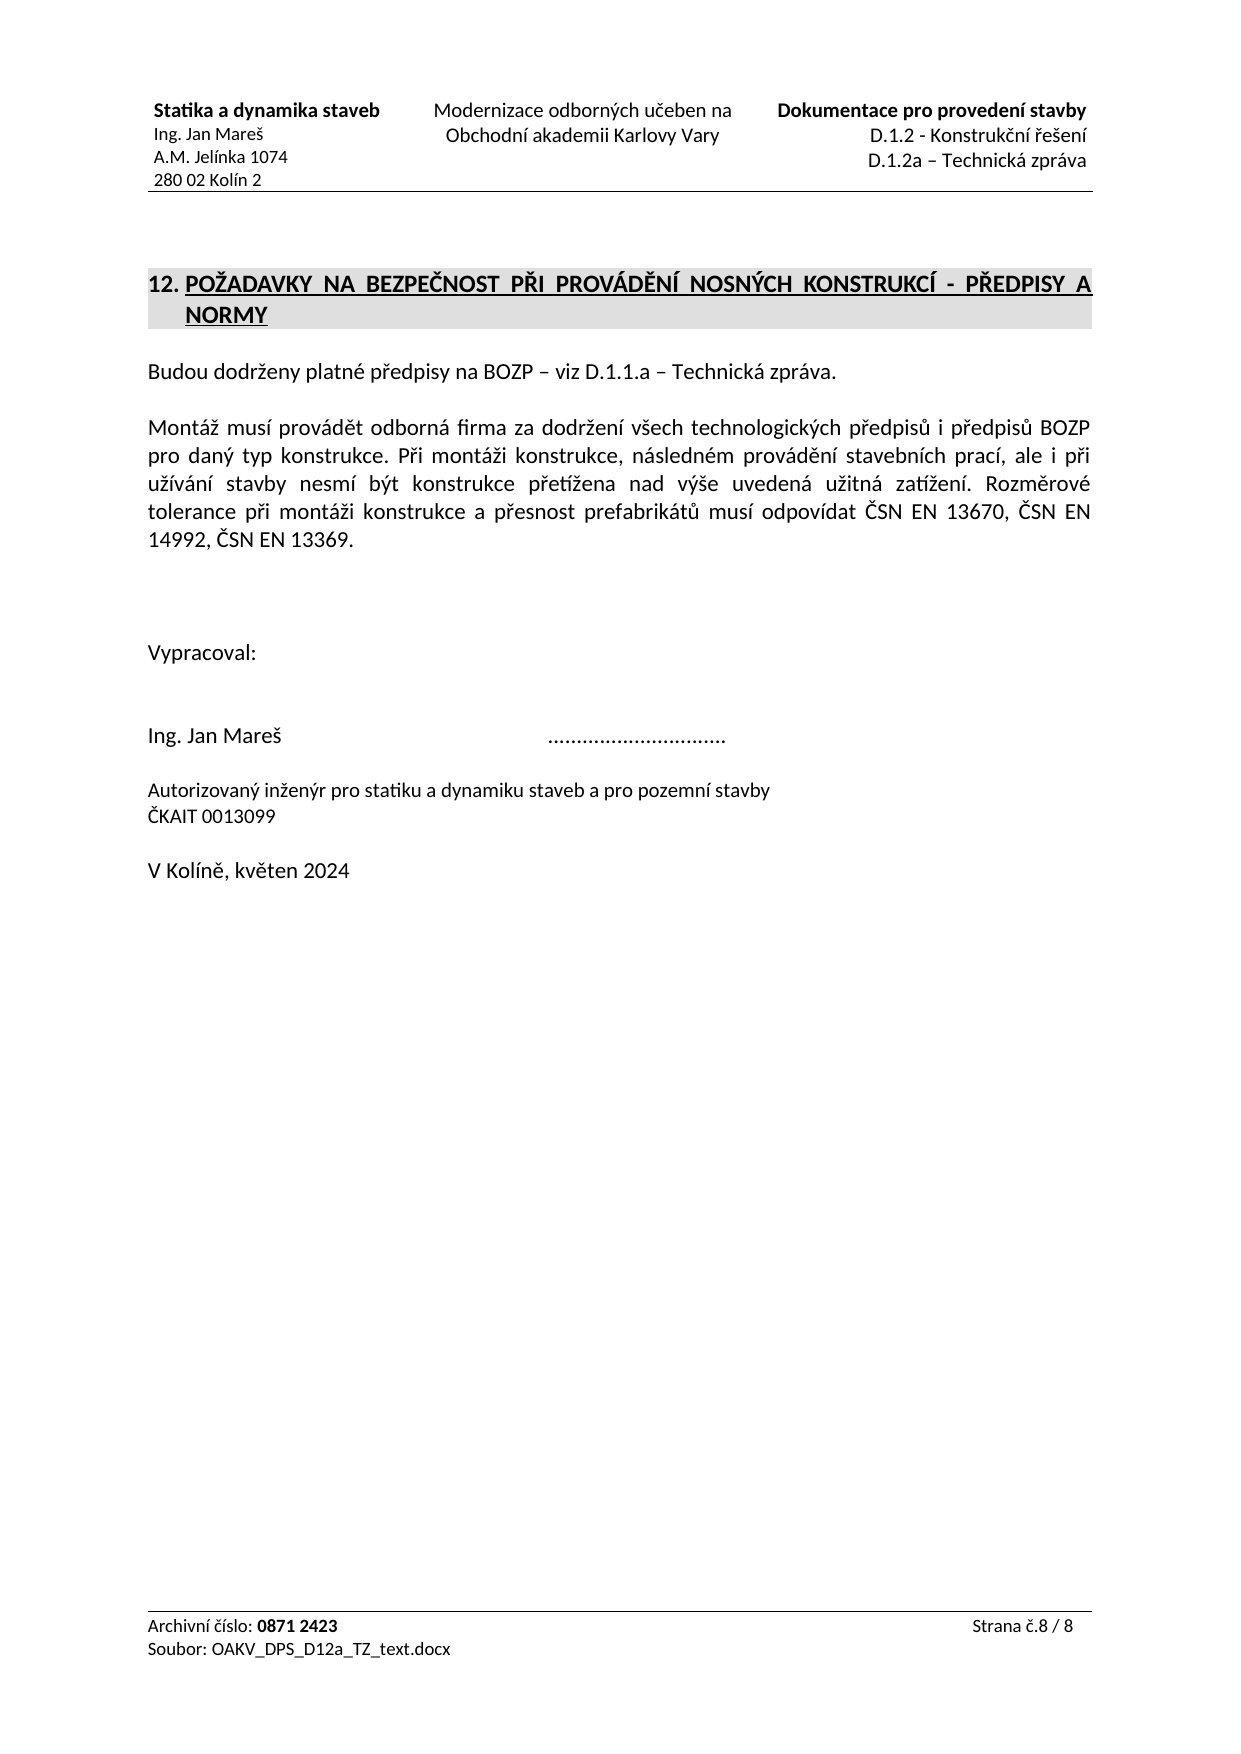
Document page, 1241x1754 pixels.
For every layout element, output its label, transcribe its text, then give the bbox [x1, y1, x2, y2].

text V Kolíně, květen 2024 [148, 857, 1092, 884]
text Autorizovaný inženýr pro statiku a dynamiku staveb a pro pozemní stavby [148, 778, 1092, 803]
text ČKAIT 0013099 [148, 803, 1092, 828]
text Montáž musí provádět odborná firma za dodržení všech technologických předpisů i předpisů BOZP pro daný typ konstrukce. Při montáži konstrukce, následném provádění stavebních prací, ale i při užívání stavby nesmí být konstrukce přetížena nad výše uvedená užitná zatížení. Rozměrové tolerance při montáži konstrukce a přesnost prefabrikátů musí odpovídat ČSN EN 13670, ČSN EN 14992, ČSN EN 13369. [148, 413, 1092, 553]
text Vypracoval: [148, 638, 1092, 666]
subtitle Požadavky na bezpečnost při provádění nosných konstrukcí - předpisy a normy [148, 268, 1092, 329]
text Budou dodrženy platné předpisy na BOZP – viz D.1.1.a – Technická zpráva. [148, 357, 1092, 385]
text Ing. Jan Mareš ............................... [148, 722, 1092, 750]
